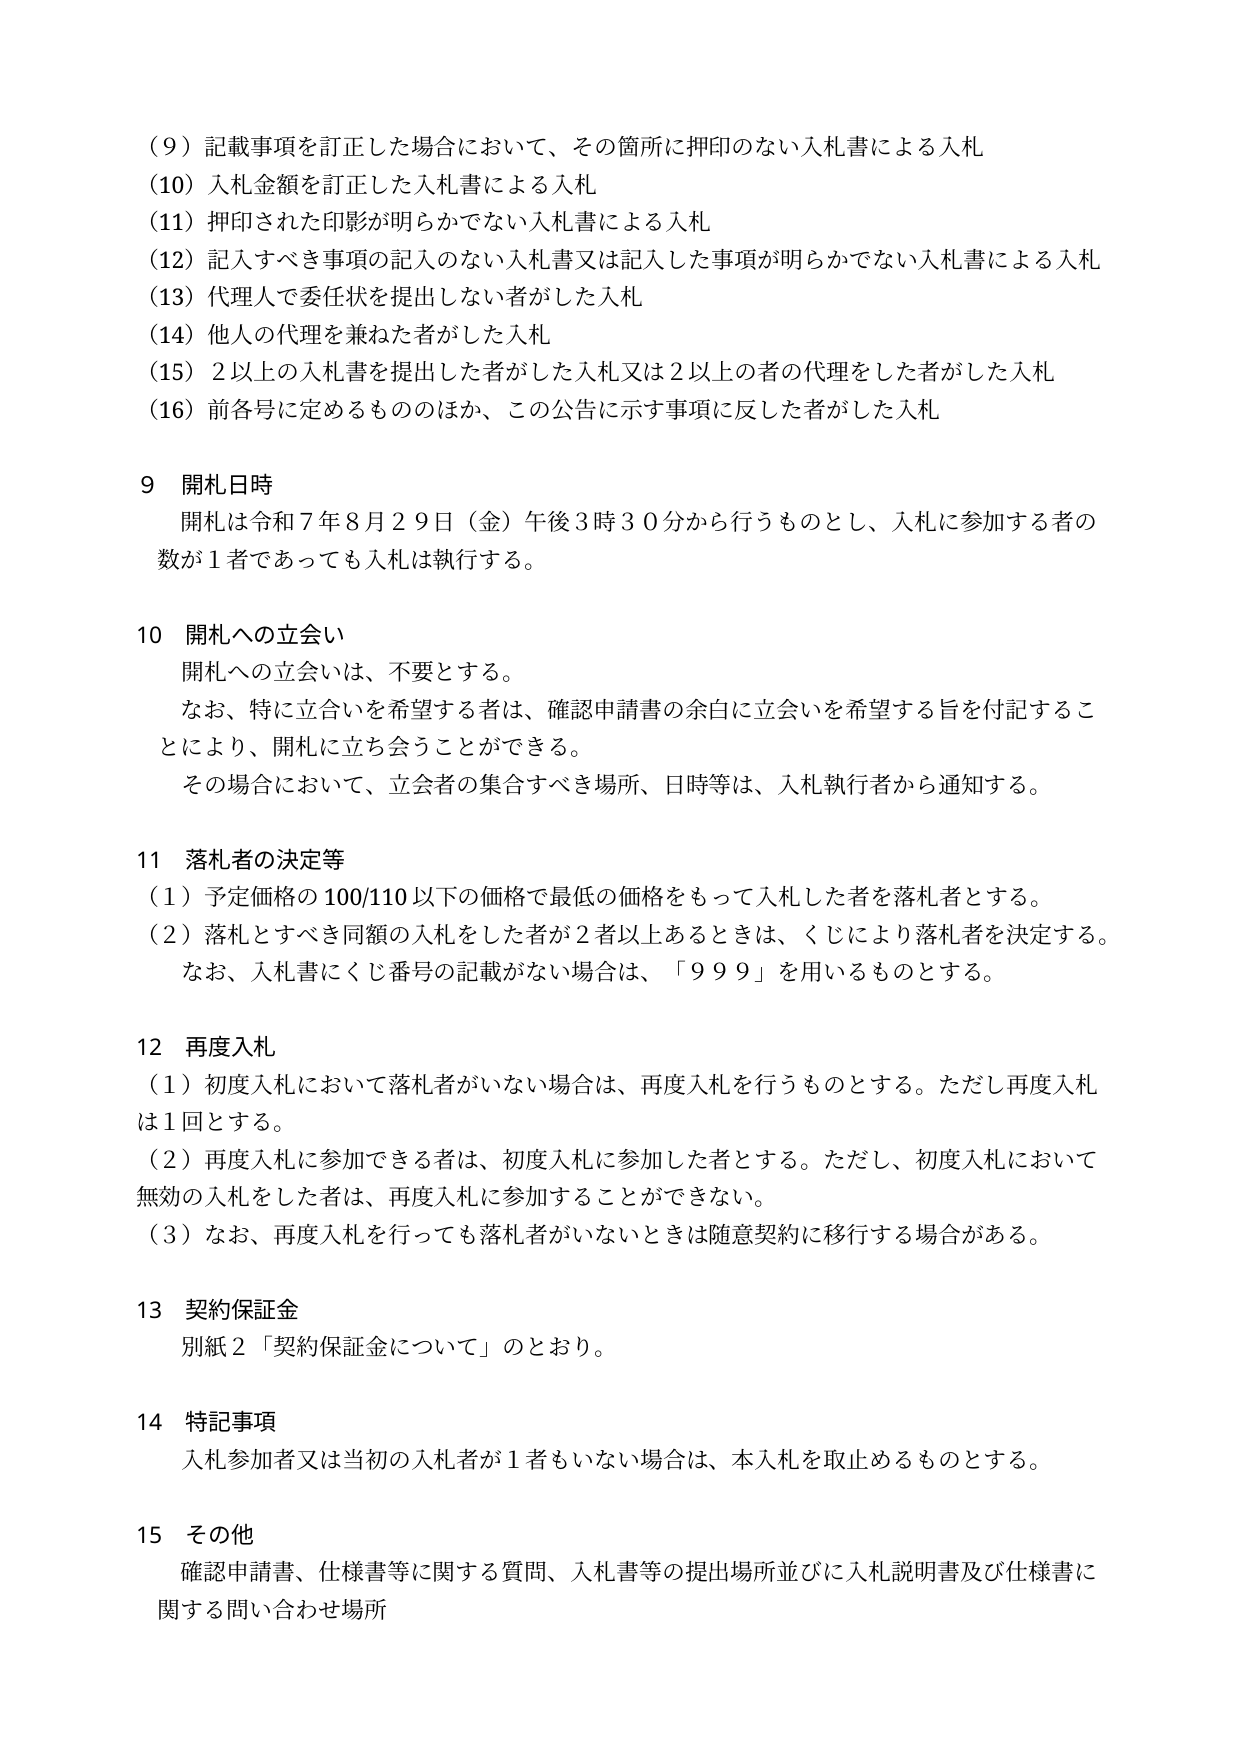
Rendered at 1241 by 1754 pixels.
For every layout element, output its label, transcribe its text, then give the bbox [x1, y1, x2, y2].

text 開札への立会いは、不要とする。 [136, 652, 1104, 689]
text （２）落札とすべき同額の入札をした者が２者以上あるときは、くじにより落札者を決定する。なお、入札書にくじ番号の記載がない場合は、「９９９」を用いるものとする。 [136, 914, 1104, 989]
text （１）予定価格の100/110以下の価格で最低の価格をもって入札した者を落札者とする。 [136, 877, 1104, 914]
text （15）２以上の入札書を提出した者がした入札又は２以上の者の代理をした者がした入札 [136, 352, 1104, 389]
text 12 再度入札 [136, 1027, 1104, 1064]
text 開札は令和７年８月２９日（金）午後３時３０分から行うものとし、入札に参加する者の数が１者であっても入札は執行する。 [158, 502, 1104, 577]
text 11 落札者の決定等 [136, 839, 1104, 877]
text （10）入札金額を訂正した入札書による入札 [136, 164, 1104, 202]
text （16）前各号に定めるもののほか、この公告に示す事項に反した者がした入札 [136, 389, 1104, 427]
text 15 その他 [136, 1514, 1104, 1552]
text （11）押印された印影が明らかでない入札書による入札 [136, 202, 1104, 239]
text 13 契約保証金 [136, 1289, 1104, 1327]
text 別紙２「契約保証金について」のとおり。 [136, 1327, 1104, 1364]
text （13）代理人で委任状を提出しない者がした入札 [136, 277, 1104, 314]
text 確認申請書、仕様書等に関する質問、入札書等の提出場所並びに入札説明書及び仕様書に関する問い合わせ場所 [158, 1552, 1104, 1627]
text （１）初度入札において落札者がいない場合は、再度入札を行うものとする。ただし再度入札は１回とする。 [136, 1064, 1104, 1139]
text その場合において、立会者の集合すべき場所、日時等は、入札執行者から通知する。 [136, 764, 1104, 802]
text （２）再度入札に参加できる者は、初度入札に参加した者とする。ただし、初度入札において無効の入札をした者は、再度入札に参加することができない。 [136, 1139, 1104, 1214]
text なお、特に立合いを希望する者は、確認申請書の余白に立会いを希望する旨を付記することにより、開札に立ち会うことができる。 [158, 689, 1104, 764]
text 10 開札への立会い [136, 614, 1104, 652]
text 入札参加者又は当初の入札者が１者もいない場合は、本入札を取止めるものとする。 [136, 1439, 1104, 1477]
text 14 特記事項 [136, 1402, 1104, 1439]
text （９）記載事項を訂正した場合において、その箇所に押印のない入札書による入札 [136, 127, 1104, 164]
text （14）他人の代理を兼ねた者がした入札 [136, 314, 1104, 352]
text （12）記入すべき事項の記入のない入札書又は記入した事項が明らかでない入札書による入札 [136, 239, 1104, 277]
text ９ 開札日時 [136, 464, 1104, 502]
text （３）なお、再度入札を行っても落札者がいないときは随意契約に移行する場合がある。 [136, 1214, 1104, 1252]
